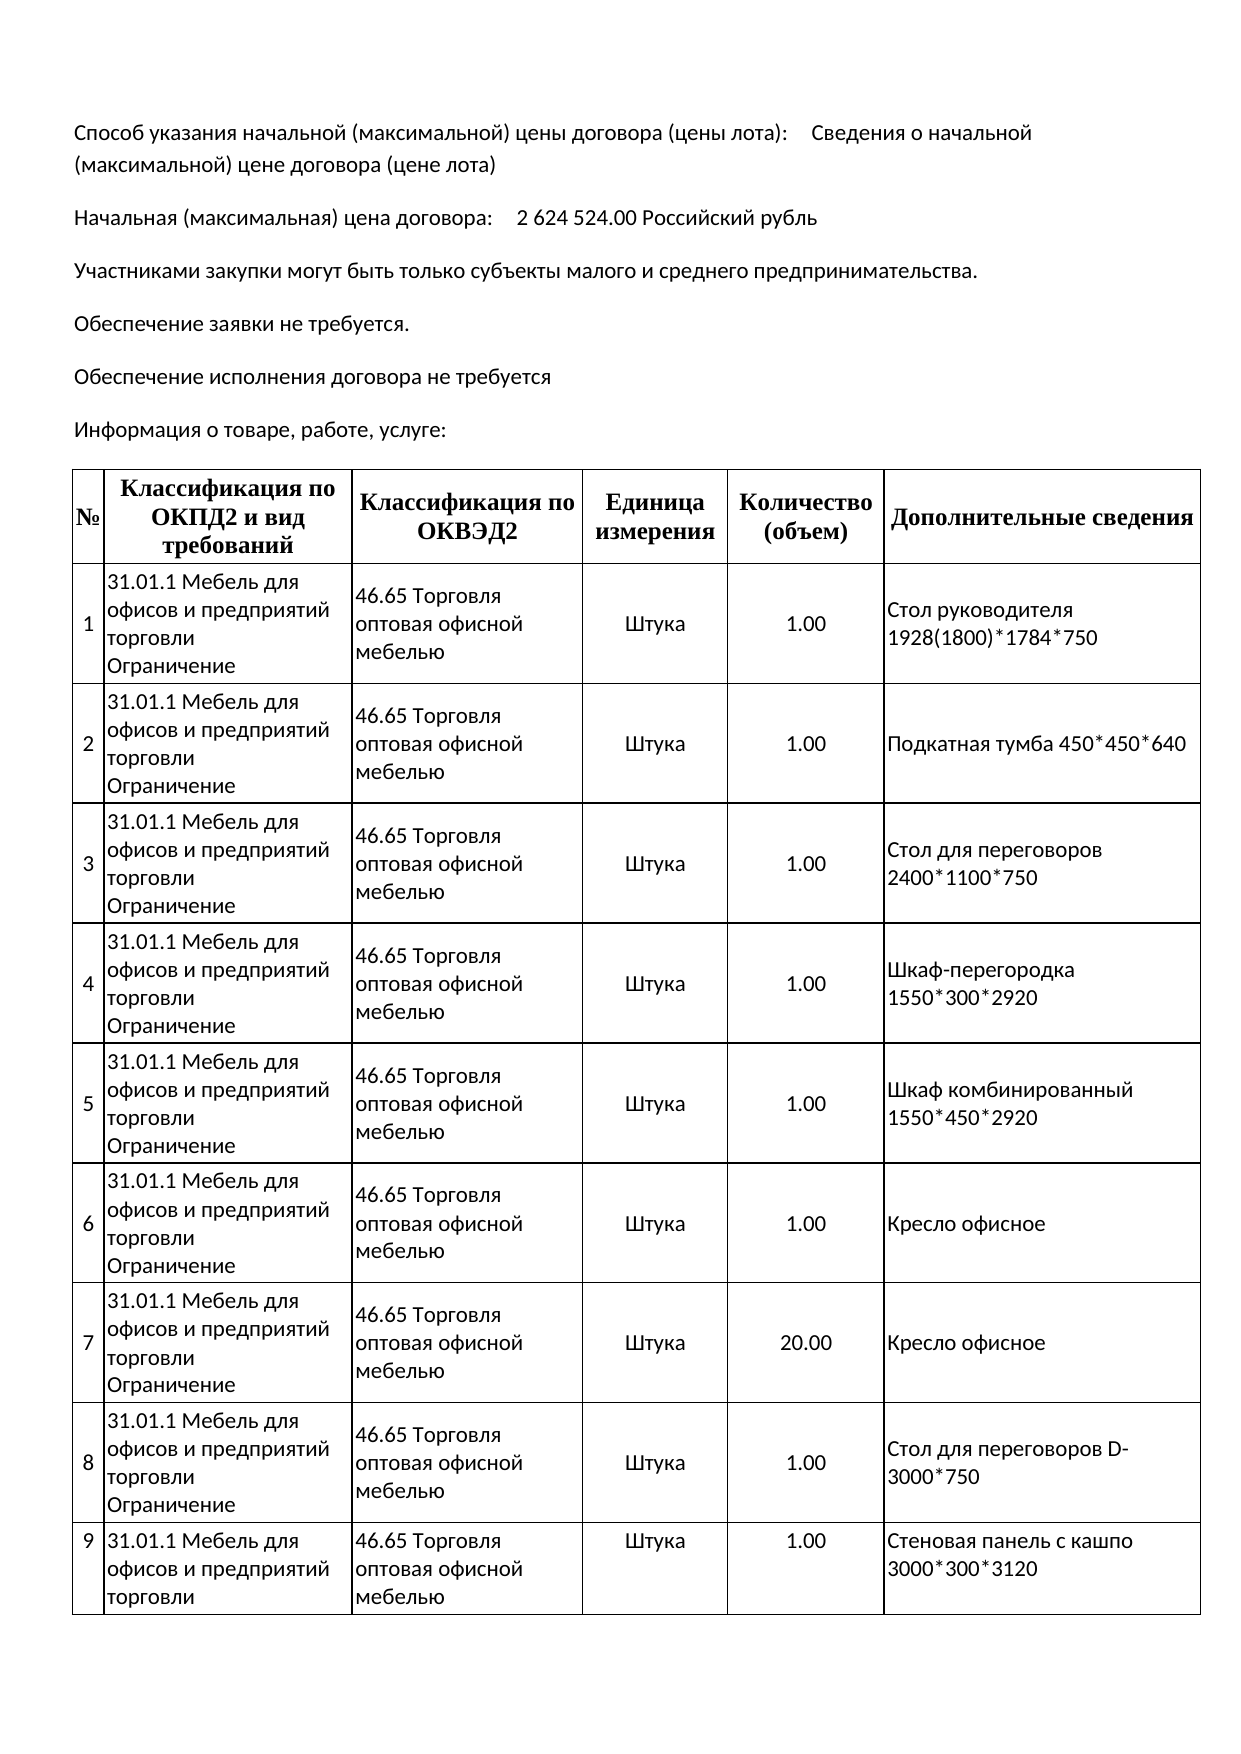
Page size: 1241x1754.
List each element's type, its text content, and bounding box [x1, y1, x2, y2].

table_cell Штука [583, 1044, 727, 1162]
table_cell Стол для переговоров D-3000*750 [885, 1403, 1200, 1522]
table_header № [73, 470, 103, 562]
table_cell 1.00 [728, 1403, 883, 1522]
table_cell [353, 1523, 582, 1613]
table_cell Штука [583, 564, 727, 682]
table_cell 1.00 [728, 1523, 883, 1613]
table_cell 2 [73, 684, 103, 802]
table_cell Штука [583, 1523, 727, 1613]
table_cell 31.01.1 Мебель для офисов и предприятий торговли Ограничение [105, 564, 351, 682]
table_cell 46.65 Торговля оптовая офисной мебелью [353, 564, 582, 682]
table_cell 31.01.1 Мебель для офисов и предприятий торговли Ограничение [105, 1164, 351, 1282]
table_header Единица измерения [583, 470, 727, 562]
table_cell 1.00 [728, 1044, 883, 1162]
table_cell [885, 1523, 1200, 1613]
table_cell 6 [73, 1164, 103, 1282]
table_header Классификация по ОКПД2 и вид требований [105, 470, 351, 562]
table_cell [105, 1403, 351, 1522]
text Обеспечение исполнения договора не требуется [74, 362, 1196, 390]
table_cell Штука [583, 684, 727, 802]
table_cell 20.00 [728, 1283, 883, 1402]
table_cell Подкатная тумба 450*450*640 [885, 684, 1200, 802]
table_cell 31.01.1 Мебель для офисов и предприятий торговли Ограничение [105, 804, 351, 922]
table_cell Шкаф-перегородка 1550*300*2920 [885, 924, 1200, 1042]
table_cell 9 [73, 1523, 103, 1613]
table_cell 3 [73, 804, 103, 922]
text Участниками закупки могут быть только субъекты малого и среднего предпринимательства. [74, 256, 1196, 284]
table_cell 46.65 Торговля оптовая офисной мебелью [353, 1283, 582, 1402]
text Обеспечение заявки не требуется. [74, 309, 1196, 337]
table_header Количество (объем) [728, 470, 883, 562]
table_cell Штука [583, 924, 727, 1042]
table_cell 46.65 Торговля оптовая офисной мебелью [353, 804, 582, 922]
table_cell 46.65 Торговля оптовая офисной мебелью [353, 1403, 582, 1522]
table_cell 31.01.1 Мебель для офисов и предприятий торговли Ограничение [105, 684, 351, 802]
table_cell 1.00 [728, 1164, 883, 1282]
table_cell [105, 1523, 351, 1613]
table_header Классификация по ОКВЭД2 [353, 470, 582, 562]
table_cell Кресло офисное [885, 1283, 1200, 1402]
table_cell 7 [73, 1283, 103, 1402]
text Информация о товаре, работе, услуге: [74, 415, 1196, 443]
table_cell Штука [583, 804, 727, 922]
table_cell Кресло офисное [885, 1164, 1200, 1282]
table_cell 31.01.1 Мебель для офисов и предприятий торговли Ограничение [105, 1044, 351, 1162]
table_cell 1.00 [728, 564, 883, 682]
table_cell 1 [73, 564, 103, 682]
table_cell 1.00 [728, 804, 883, 922]
table_cell 46.65 Торговля оптовая офисной мебелью [353, 684, 582, 802]
table_cell Стол для переговоров 2400*1100*750 [885, 804, 1200, 922]
table_header Дополнительные сведения [885, 470, 1200, 562]
table_cell Стол руководителя 1928(1800)*1784*750 [885, 564, 1200, 682]
table_cell 46.65 Торговля оптовая офисной мебелью [353, 924, 582, 1042]
table_cell 1.00 [728, 924, 883, 1042]
table_cell Шкаф комбинированный 1550*450*2920 [885, 1044, 1200, 1162]
text Начальная (максимальная) цена договора: 2 624 524.00 Российский рубль [74, 203, 1196, 231]
table_cell 31.01.1 Мебель для офисов и предприятий торговли Ограничение [105, 924, 351, 1042]
table_cell 46.65 Торговля оптовая офисной мебелью [353, 1164, 582, 1282]
table_cell Штука [583, 1403, 727, 1522]
table_cell 8 [73, 1403, 103, 1522]
table_cell 4 [73, 924, 103, 1042]
text Способ указания начальной (максимальной) цены договора (цены лота): Сведения о начальной (максимальной) цене договора (цене лота) [74, 118, 1196, 178]
table_cell Штука [583, 1164, 727, 1282]
table_cell 5 [73, 1044, 103, 1162]
table_cell 1.00 [728, 684, 883, 802]
table_cell 46.65 Торговля оптовая офисной мебелью [353, 1044, 582, 1162]
table_cell Штука [583, 1283, 727, 1402]
table_cell 31.01.1 Мебель для офисов и предприятий торговли Ограничение [105, 1283, 351, 1402]
